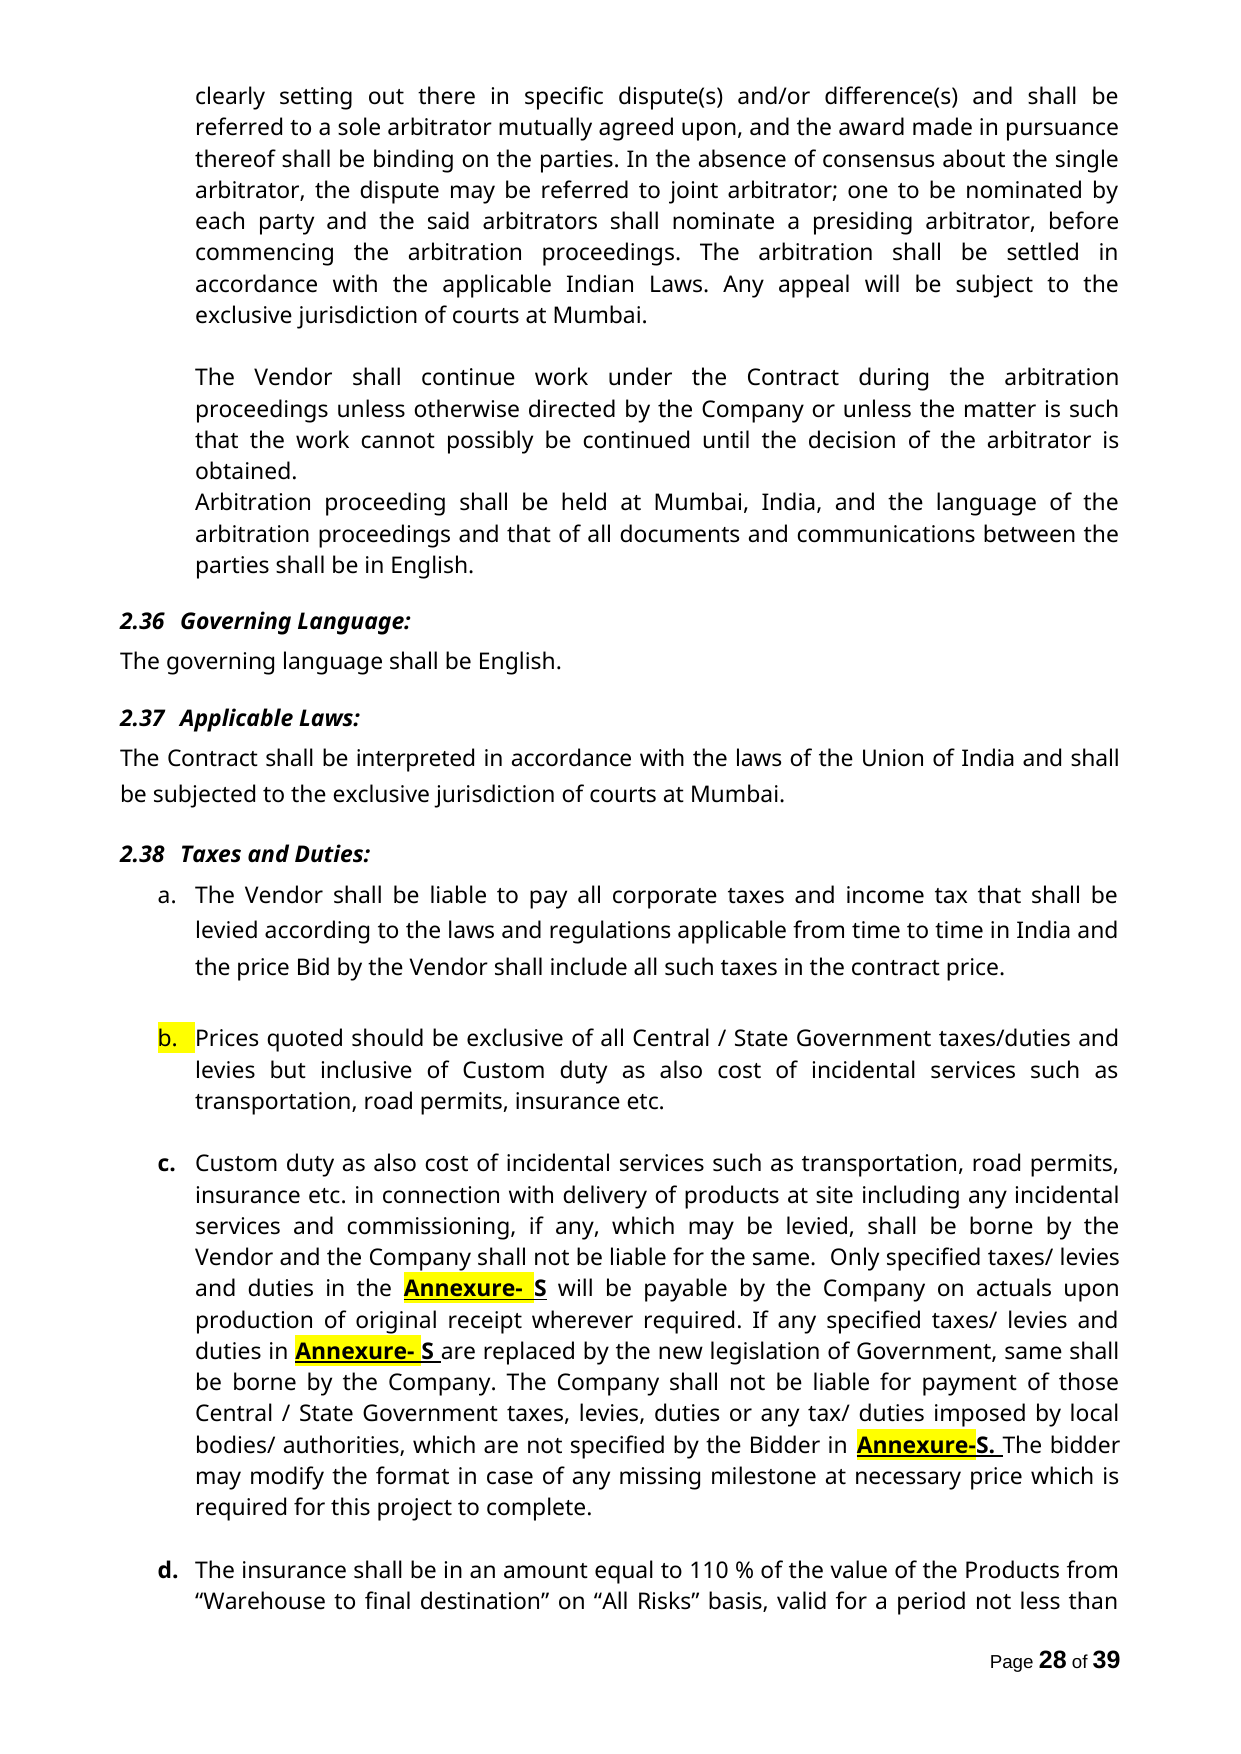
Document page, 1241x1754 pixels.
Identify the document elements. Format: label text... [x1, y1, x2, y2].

list Prices quoted should be exclusive of all Central / State Government taxes/duties and levies but inclusive of Custom duty as also cost of incidental services such as transportation, road permits, insurance etc. [157, 1022, 1120, 1116]
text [195, 80, 1120, 330]
text Arbitration proceeding shall be held at Mumbai, India, and the language of the arbitration proceedings and that of all documents and communications between the parties shall be in English. [195, 486, 1120, 580]
list The Vendor shall be liable to pay all corporate taxes and income tax that shall be levied according to the laws and regulations applicable from time to time in India and the price Bid by the Vendor shall include all such taxes in the contract price. [157, 878, 1120, 982]
list Custom duty as also cost of incidental services such as transportation, road permits, insurance etc. in connection with delivery of products at site including any incidental services and commissioning, if any, which may be levied, shall be borne by the Vendor and the Company shall not be liable for the same. Only specified taxes/ levies and duties in the Annexure- S will be payable by the Company on actuals upon production of original receipt wherever required. If any specified taxes/ levies and duties in Annexure- S are replaced by the new legislation of Government, same shall be borne by the Company. The Company shall not be liable for payment of those Central / State Government taxes, levies, duties or any tax/ duties imposed by local bodies/ authorities, which are not specified by the Bidder in Annexure-S. The bidder may modify the format in case of any missing milestone at necessary price which is required for this project to complete. [157, 1147, 1120, 1522]
text The Contract shall be interpreted in accordance with the laws of the Union of India and shall be subjected to the exclusive jurisdiction of courts at Mumbai. [120, 742, 1120, 809]
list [157, 1553, 1120, 1616]
text The Vendor shall continue work under the Contract during the arbitration proceedings unless otherwise directed by the Company or unless the matter is such that the work cannot possibly be continued until the decision of the arbitrator is obtained. [195, 361, 1120, 486]
subtitle Taxes and Duties: [120, 838, 1120, 870]
subtitle Applicable Laws: [120, 701, 1120, 733]
subtitle Governing Language: [120, 605, 1120, 636]
text The governing language shall be English. [120, 645, 1120, 676]
